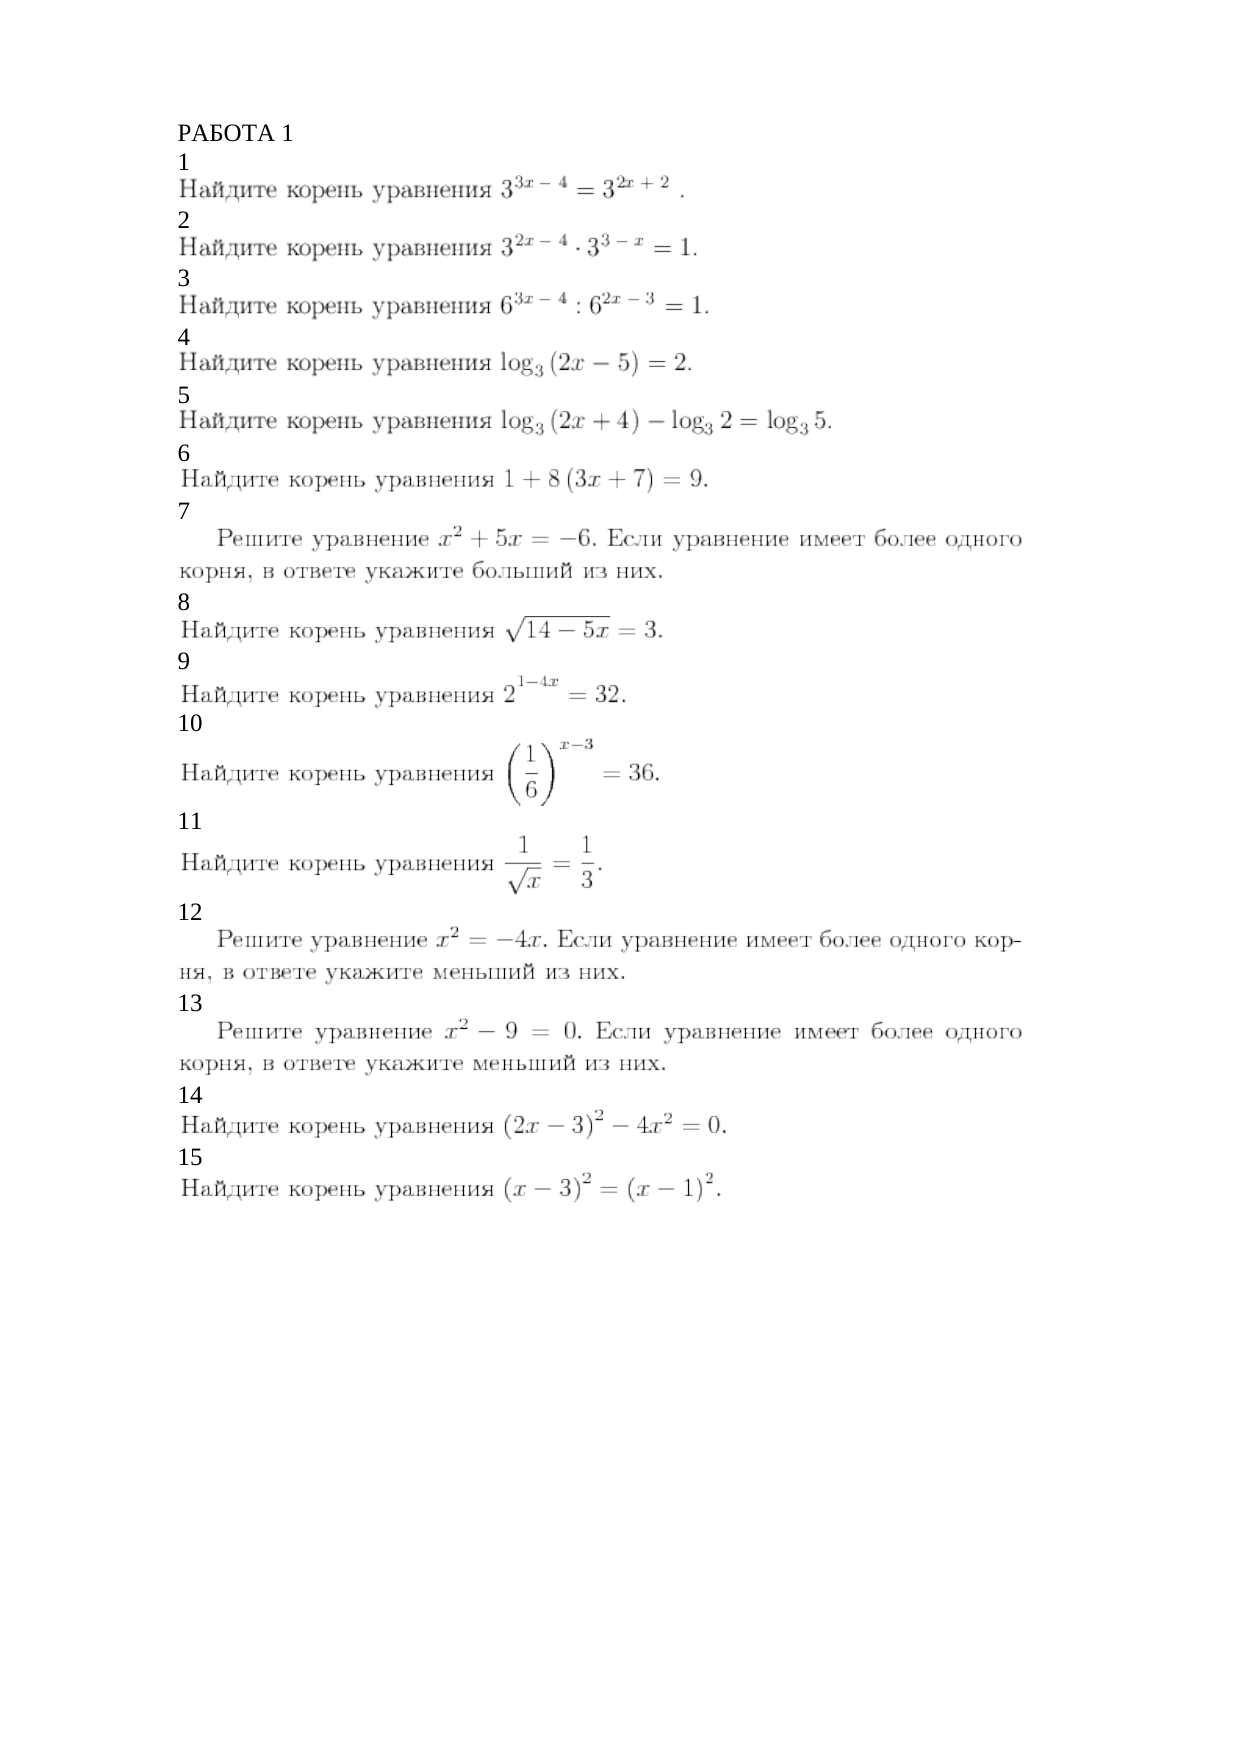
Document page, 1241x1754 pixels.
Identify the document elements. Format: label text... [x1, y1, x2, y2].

text 4 [177, 322, 1152, 350]
picture [177, 674, 629, 709]
text 10 [177, 708, 1152, 737]
picture [177, 408, 836, 438]
text 12 [177, 897, 1152, 926]
picture [177, 616, 667, 646]
picture [177, 466, 712, 497]
text 14 [177, 1080, 1152, 1108]
text 2 [177, 205, 1152, 234]
picture [177, 525, 1025, 588]
picture [177, 737, 663, 806]
picture [177, 233, 703, 264]
text 5 [177, 380, 1152, 408]
text 13 [177, 988, 1152, 1017]
text 6 [177, 438, 1152, 467]
picture [177, 175, 687, 206]
text 1 [177, 147, 1152, 176]
picture [177, 350, 696, 380]
text 9 [177, 646, 1152, 674]
text 15 [177, 1142, 1152, 1171]
picture [177, 834, 605, 898]
picture [177, 292, 713, 322]
picture [177, 1017, 1025, 1080]
text 7 [177, 496, 1152, 525]
text 8 [177, 587, 1152, 616]
text 11 [177, 806, 1152, 835]
text 3 [177, 263, 1152, 292]
picture [177, 1108, 730, 1143]
picture [177, 926, 1025, 989]
picture [177, 1171, 724, 1206]
text РАБОТА 1 [177, 118, 1152, 147]
